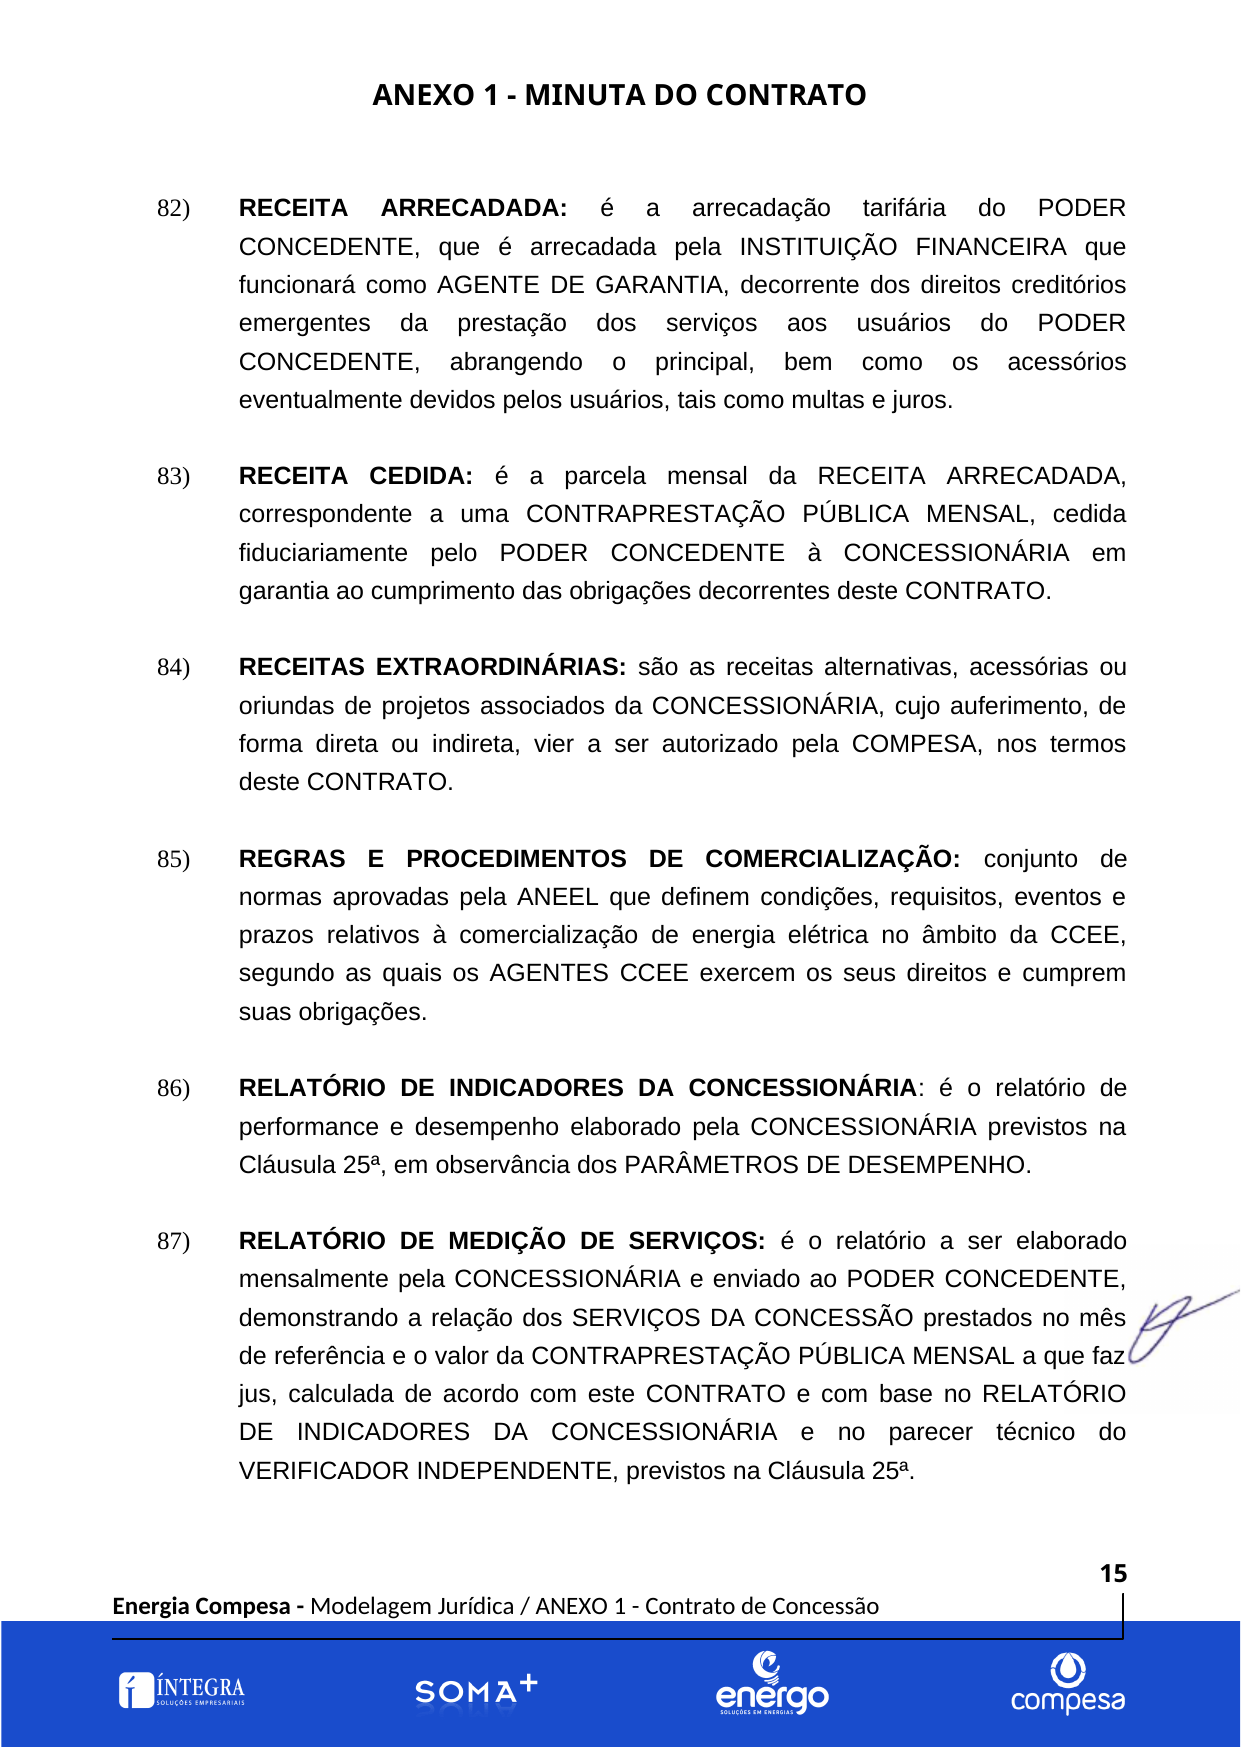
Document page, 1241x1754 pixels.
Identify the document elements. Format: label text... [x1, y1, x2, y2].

list RELATÓRIO DE MEDIÇÃO DE SERVIÇOS: é o relatório a ser elaborado mensalmente pela CONCESSIONÁRIA e enviado ao PODER CONCEDENTE, demonstrando a relação dos SERVIÇOS DA CONCESSÃO prestados no mês de referência e o valor da CONTRAPRESTAÇÃO PÚBLICA MENSAL a que faz jus, calculada de acordo com este CONTRATO e com base no RELATÓRIO DE INDICADORES DA CONCESSIONÁRIA e no parecer técnico do VERIFICADOR INDEPENDENTE, previstos na Cláusula 25ª. [157, 1226, 1128, 1484]
picture [1, 1621, 1241, 1747]
list RECEITA CEDIDA: é a parcela mensal da RECEITA ARRECADADA, correspondente a uma CONTRAPRESTAÇÃO PÚBLICA MENSAL, cedida fiduciariamente pelo PODER CONCEDENTE à CONCESSIONÁRIA em garantia ao cumprimento das obrigações decorrentes deste CONTRATO. [157, 461, 1128, 605]
list RECEITA ARRECADADA: é a arrecadação tarifária do PODER CONCEDENTE, que é arrecadada pela INSTITUIÇÃO FINANCEIRA que funcionará como AGENTE DE GARANTIA, decorrente dos direitos creditórios emergentes da prestação dos serviços aos usuários do PODER CONCEDENTE, abrangendo o principal, bem como os acessórios eventualmente devidos pelos usuários, tais como multas e juros. [157, 193, 1128, 413]
picture [1128, 1245, 1241, 1413]
list RELATÓRIO DE INDICADORES DA CONCESSIONÁRIA: é o relatório de performance e desempenho elaborado pela CONCESSIONÁRIA previstos na Cláusula 25ª, em observância dos PARÂMETROS DE DESEMPENHO. [157, 1073, 1128, 1178]
list REGRAS E PROCEDIMENTOS DE COMERCIALIZAÇÃO: conjunto de normas aprovadas pela ANEEL que definem condições, requisitos, eventos e prazos relativos à comercialização de energia elétrica no âmbito da CCEE, segundo as quais os AGENTES CCEE exercem os seus direitos e cumprem suas obrigações. [157, 844, 1128, 1025]
list RECEITAS EXTRAORDINÁRIAS: são as receitas alternativas, acessórias ou oriundas de projetos associados da CONCESSIONÁRIA, cujo auferimento, de forma direta ou indireta, vier a ser autorizado pela COMPESA, nos termos deste CONTRATO. [157, 652, 1128, 796]
